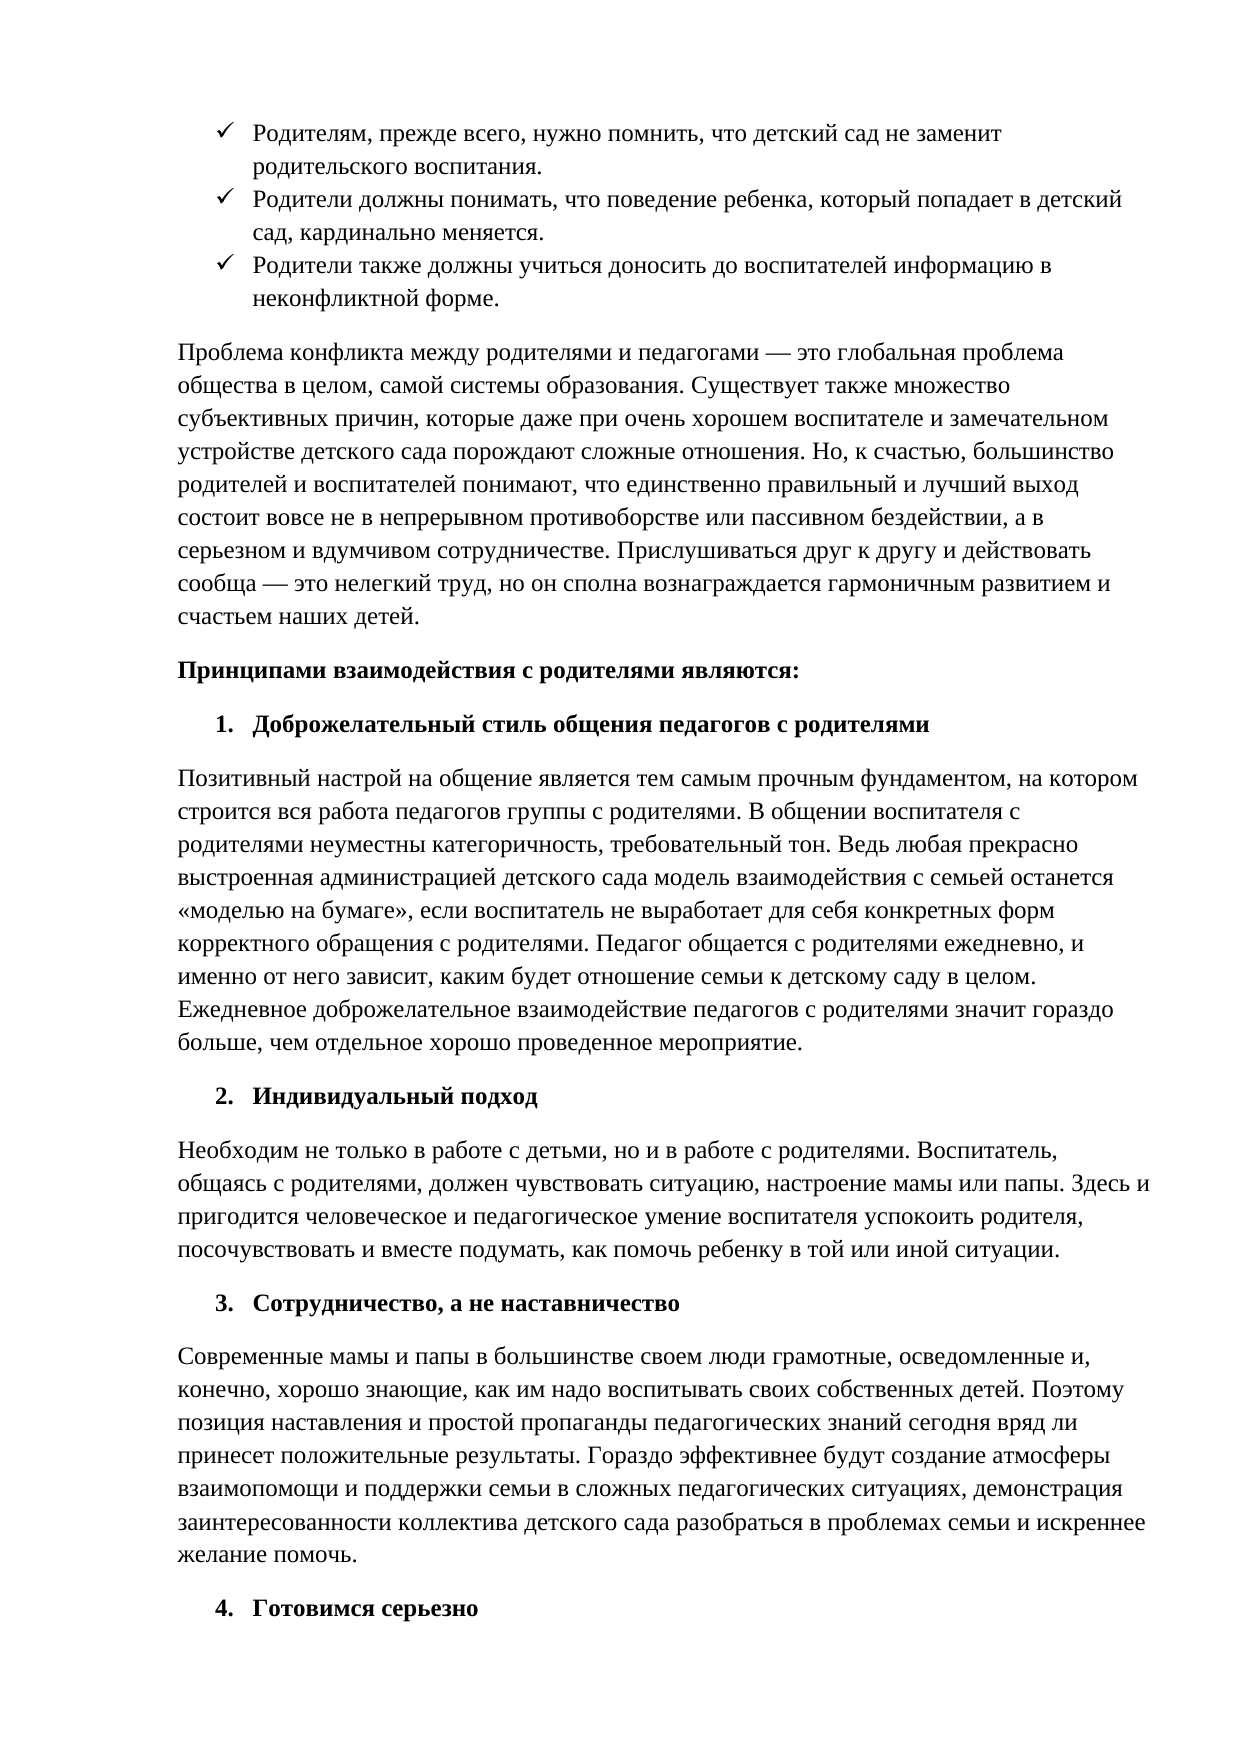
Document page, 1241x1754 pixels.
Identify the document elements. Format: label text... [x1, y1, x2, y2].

text Необходим не только в работе с детьми, но и в работе с родителями. Воспитатель, общаясь с родителями, должен чувствовать ситуацию, настроение мамы или папы. Здесь и пригодится человеческое и педагогическое умение воспитателя успокоить родителя, посочувствовать и вместе подумать, как помочь ребенку в той или иной ситуации. [177, 1135, 1152, 1262]
list Доброжелательный стиль общения педагогов с родителями [215, 709, 1152, 738]
text Принципами взаимодействия с родителями являются: [177, 655, 1152, 684]
list Родители также должны учиться доносить до воспитателей информацию в неконфликтной форме. [215, 250, 1152, 312]
list Готовимся серьезно [215, 1593, 1152, 1622]
list Индивидуальный подход [215, 1081, 1152, 1109]
list Родителям, прежде всего, нужно помнить, что детский сад не заменит родительского воспитания. [215, 118, 1152, 180]
list Сотрудничество, а не наставничество [215, 1288, 1152, 1316]
text Проблема конфликта между родителями и педагогами — это глобальная проблема общества в целом, самой системы образования. Существует также множество субъективных причин, которые даже при очень хорошем воспитателе и замечательном устройстве детского сада порождают сложные отношения. Но, к счастью, большинство родителей и воспитателей понимают, что единственно правильный и лучший выход состоит вовсе не в непрерывном противоборстве или пассивном бездействии, а в серьезном и вдумчивом сотрудничестве. Прислушиваться друг к другу и действовать сообща — это нелегкий труд, но он сполна вознаграждается гармоничным развитием и счастьем наших детей. [177, 337, 1152, 630]
text Современные мамы и папы в большинстве своем люди грамотные, осведомленные и, конечно, хорошо знающие, как им надо воспитывать своих собственных детей. Поэтому позиция наставления и простой пропаганды педагогических знаний сегодня вряд ли принесет положительные результаты. Гораздо эффективнее будут создание атмосферы взаимопомощи и поддержки семьи в сложных педагогических ситуациях, демонстрация заинтересованности коллектива детского сада разобраться в проблемах семьи и искреннее желание помочь. [177, 1341, 1152, 1568]
list Родители должны понимать, что поведение ребенка, который попадает в детский сад, кардинально меняется. [215, 184, 1152, 246]
text Позитивный настрой на общение является тем самым прочным фундаментом, на котором строится вся работа педагогов группы с родителями. В общении воспитателя с родителями неуместны категоричность, требовательный тон. Ведь любая прекрасно выстроенная администрацией детского сада модель взаимодействия с семьей останется «моделью на бумаге», если воспитатель не выработает для себя конкретных форм корректного обращения с родителями. Педагог общается с родителями ежедневно, и именно от него зависит, каким будет отношение семьи к детскому саду в целом. Ежедневное доброжелательное взаимодействие педагогов с родителями значит гораздо больше, чем отдельное хорошо проведенное мероприятие. [177, 763, 1152, 1056]
